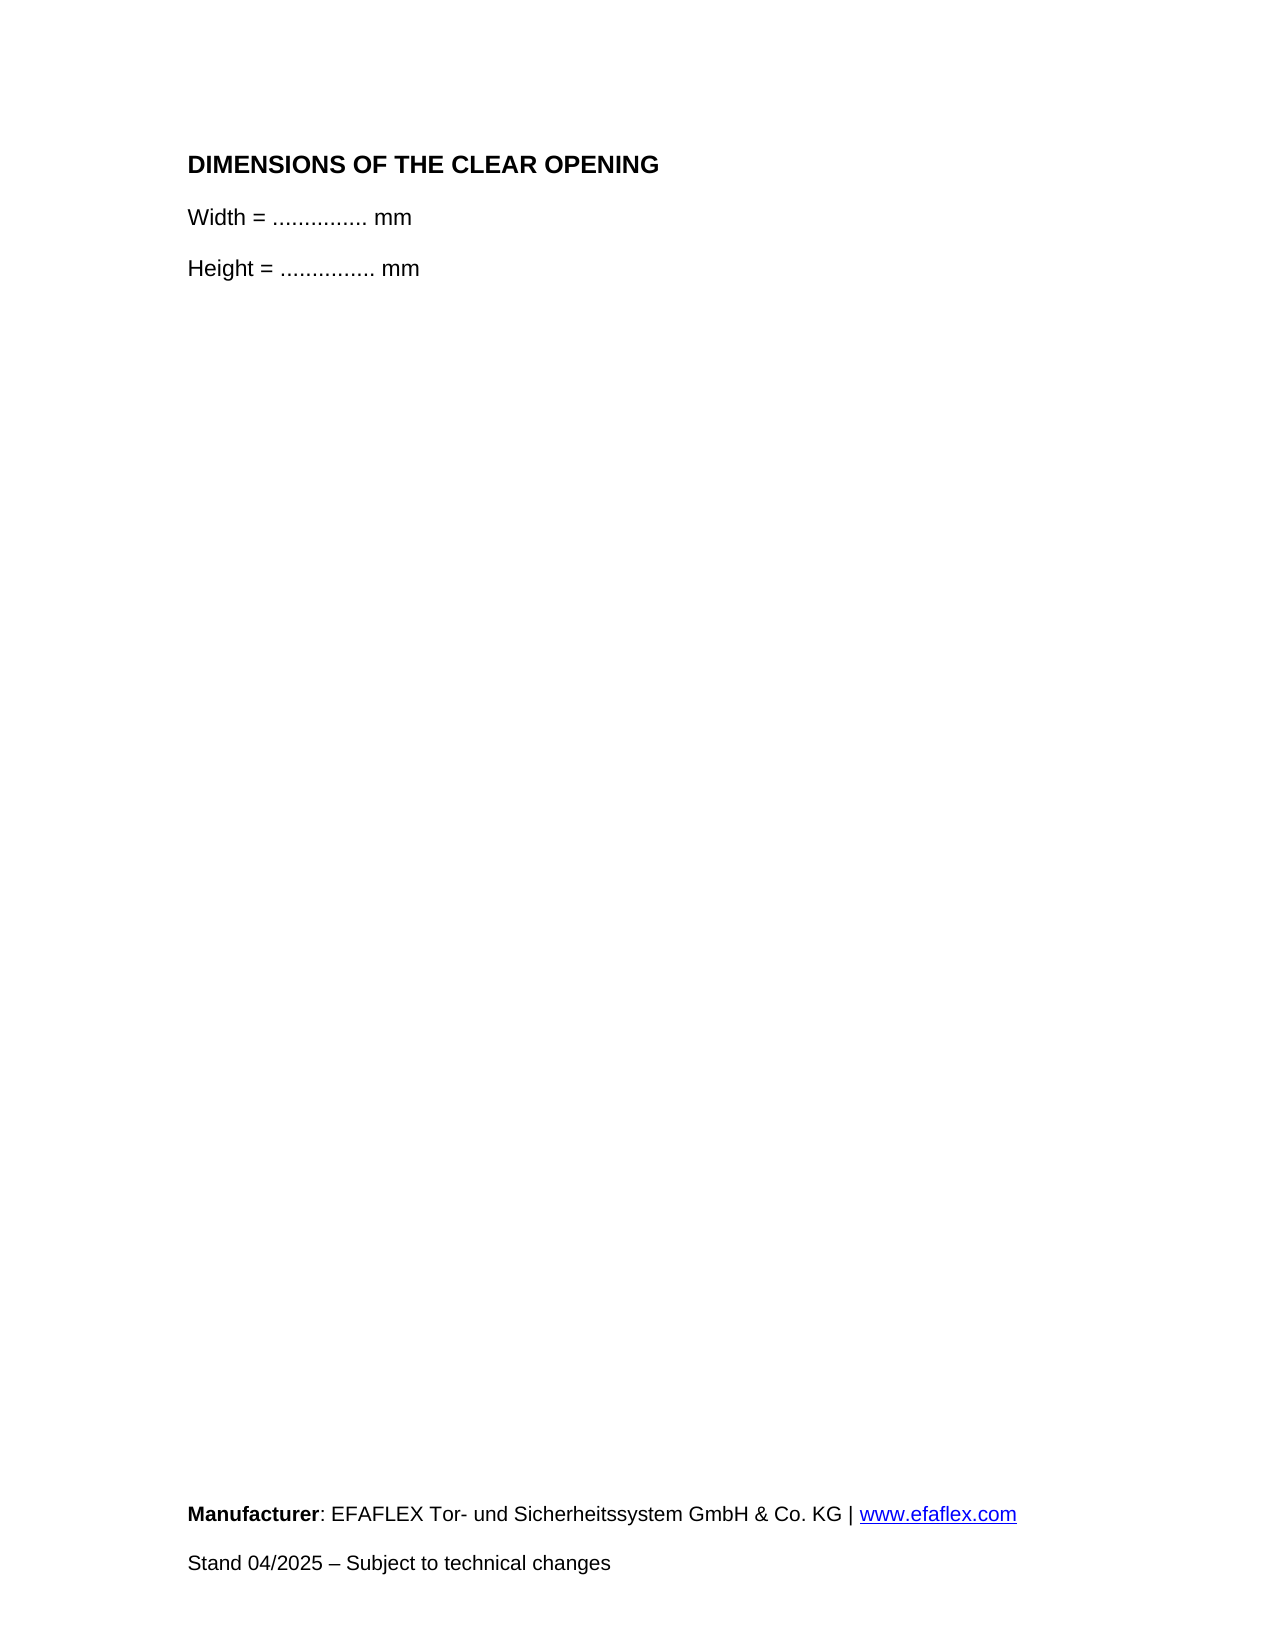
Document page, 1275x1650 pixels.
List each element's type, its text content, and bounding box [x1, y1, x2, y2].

text Height = ............... mm [187, 255, 1087, 281]
text Width = ............... mm [187, 204, 1087, 230]
text Dimensions of the clear opening [187, 150, 1087, 179]
